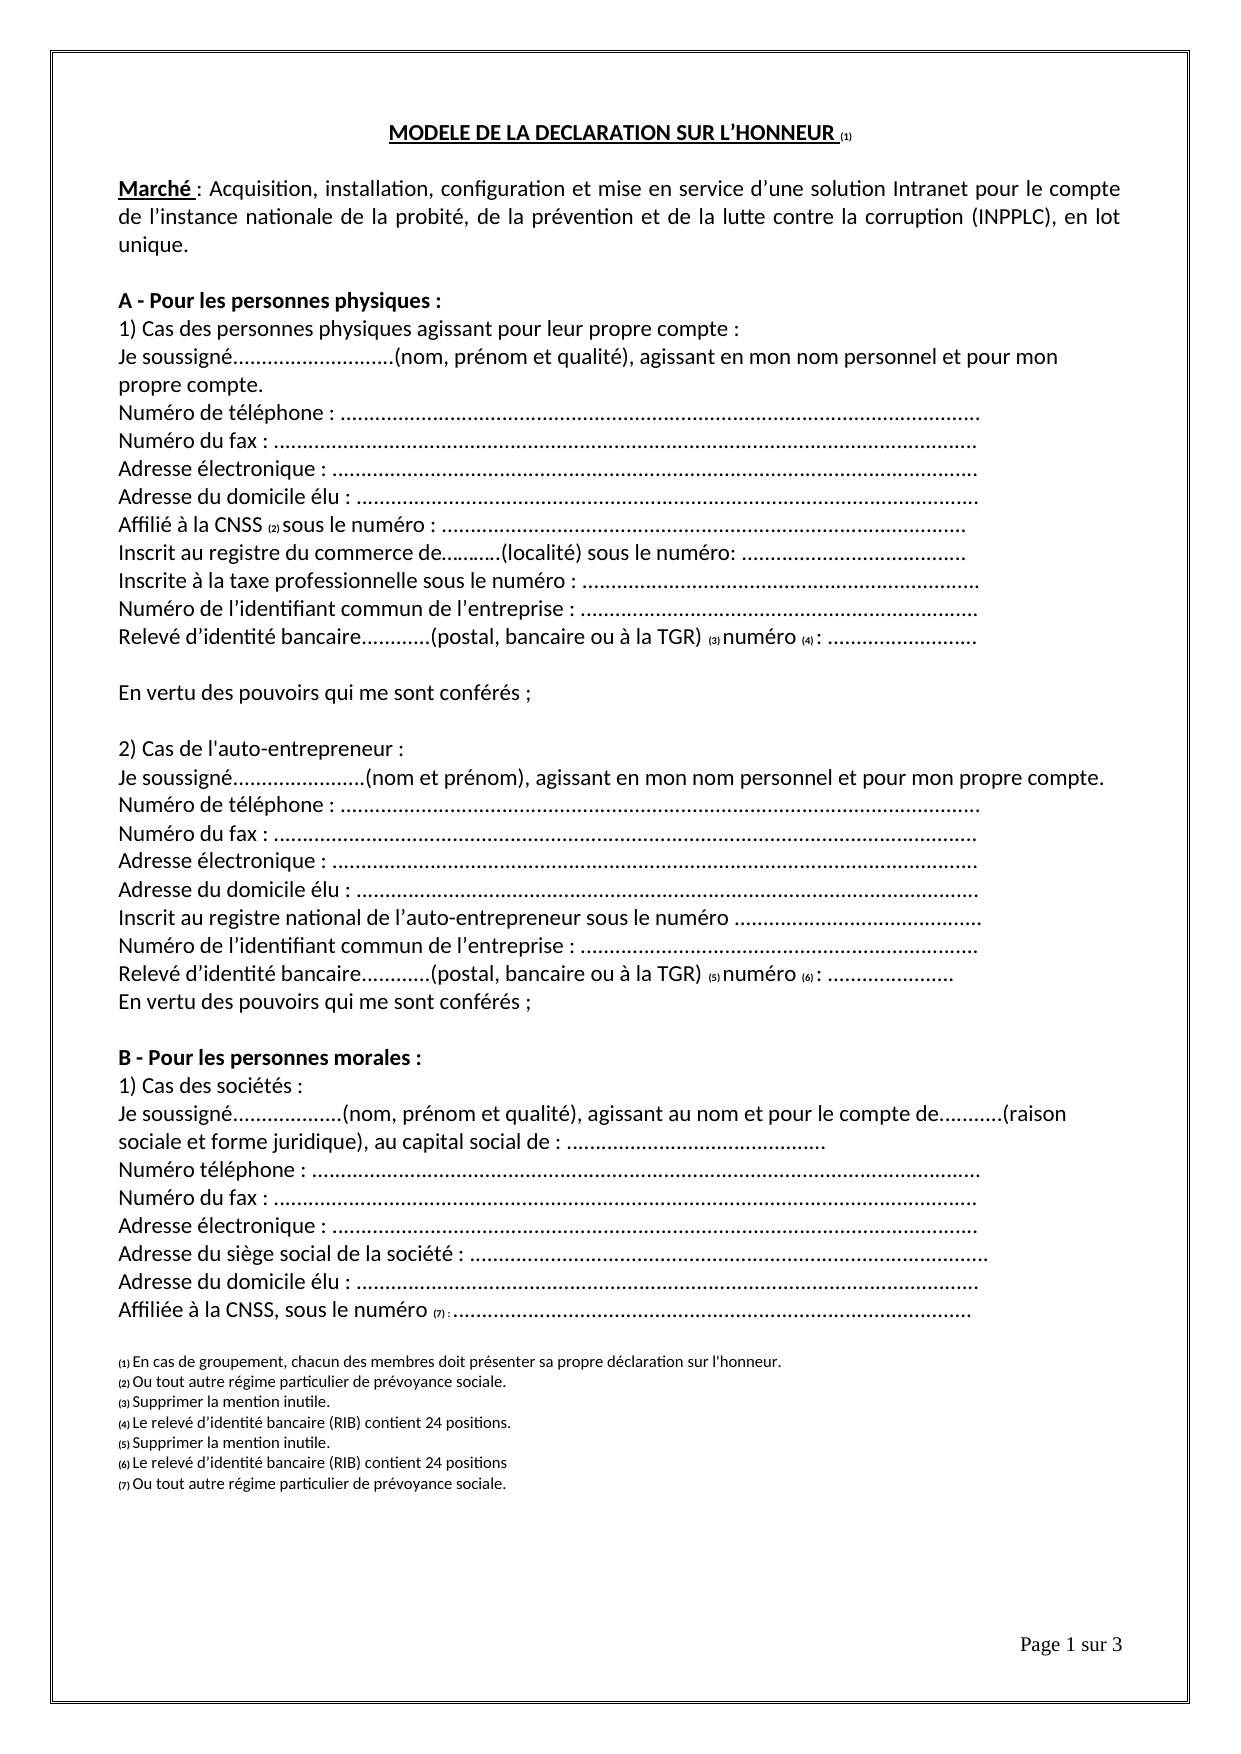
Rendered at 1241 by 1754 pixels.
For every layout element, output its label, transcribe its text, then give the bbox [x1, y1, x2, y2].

text (2) Ou tout autre régime particulier de prévoyance sociale. [118, 1371, 1122, 1392]
text Adresse électronique : ................................................................................................................ [118, 454, 1122, 482]
text Affiliée à la CNSS, sous le numéro (7) : .......................................................................................... [118, 1295, 1122, 1323]
text Adresse du siège social de la société : .......................................................................................... [118, 1239, 1122, 1267]
text Je soussigné...................(nom, prénom et qualité), agissant au nom et pour le compte de...........(raison sociale et forme juridique), au capital social de : ............................................. [118, 1099, 1122, 1155]
text (4) Le relevé d’identité bancaire (RIB) contient 24 positions. [118, 1412, 1122, 1432]
text Adresse du domicile élu : ............................................................................................................ [118, 875, 1122, 903]
text Numéro du fax : .......................................................................................................................... [118, 819, 1122, 847]
text Adresse électronique : ................................................................................................................ [118, 1211, 1122, 1239]
text 1) Cas des sociétés : [118, 1071, 1122, 1099]
text Adresse du domicile élu : ............................................................................................................ [118, 1267, 1122, 1295]
text Affilié à la CNSS (2) sous le numéro : ........................................................................................... [118, 510, 1122, 538]
text (7) Ou tout autre régime particulier de prévoyance sociale. [118, 1473, 1122, 1493]
text Adresse du domicile élu : ............................................................................................................ [118, 482, 1122, 510]
text Numéro du fax : .......................................................................................................................... [118, 426, 1122, 454]
text (5) Supprimer la mention inutile. [118, 1432, 1122, 1453]
text MODELE DE LA DECLARATION SUR L’HONNEUR (1) [118, 118, 1122, 146]
text Inscrite à la taxe professionnelle sous le numéro : ..................................................................... [118, 566, 1122, 594]
text (3) Supprimer la mention inutile. [118, 1392, 1122, 1412]
text Numéro du fax : .......................................................................................................................... [118, 1183, 1122, 1211]
text 1) Cas des personnes physiques agissant pour leur propre compte : [118, 314, 1122, 342]
text Relevé d’identité bancaire............(postal, bancaire ou à la TGR) (5) numéro (6) : ...................... [118, 959, 1122, 987]
text Je soussigné.......................(nom et prénom), agissant en mon nom personnel et pour mon propre compte. [118, 763, 1122, 791]
text En vertu des pouvoirs qui me sont conférés ; [118, 987, 1122, 1015]
text (6) Le relevé d’identité bancaire (RIB) contient 24 positions [118, 1453, 1122, 1473]
text (1) En cas de groupement, chacun des membres doit présenter sa propre déclaration sur l'honneur. [118, 1351, 1122, 1371]
text Relevé d’identité bancaire............(postal, bancaire ou à la TGR) (3) numéro (4) : .......................... [118, 622, 1122, 651]
text A - Pour les personnes physiques : [118, 286, 1122, 314]
text Numéro de l’identifiant commun de l’entreprise : ..................................................................... [118, 594, 1122, 622]
text 2) Cas de l'auto-entrepreneur : [118, 734, 1122, 763]
text Numéro de téléphone : ............................................................................................................... [118, 398, 1122, 426]
text Numéro de l’identifiant commun de l’entreprise : ..................................................................... [118, 931, 1122, 959]
text B - Pour les personnes morales : [118, 1043, 1122, 1071]
text Je soussigné............................(nom, prénom et qualité), agissant en mon nom personnel et pour mon propre compte. [118, 342, 1122, 398]
text Marché : Acquisition, installation, configuration et mise en service d’une solution Intranet ‎pour le compte de l’instance nationale de la probité, de la ‎prévention et de la lutte contre la corruption (INPPLC), en ‎lot unique. [118, 174, 1122, 258]
text En vertu des pouvoirs qui me sont conférés ; [118, 678, 1122, 707]
text Adresse électronique : ................................................................................................................ [118, 847, 1122, 875]
text Inscrit au registre du commerce de………..(localité) sous le numéro: ....................................... [118, 538, 1122, 566]
text Inscrit au registre national de l’auto-entrepreneur sous le numéro ........................................... [118, 903, 1122, 931]
text Numéro téléphone : .................................................................................................................... [118, 1155, 1122, 1183]
text Numéro de téléphone : ............................................................................................................... [118, 791, 1122, 819]
